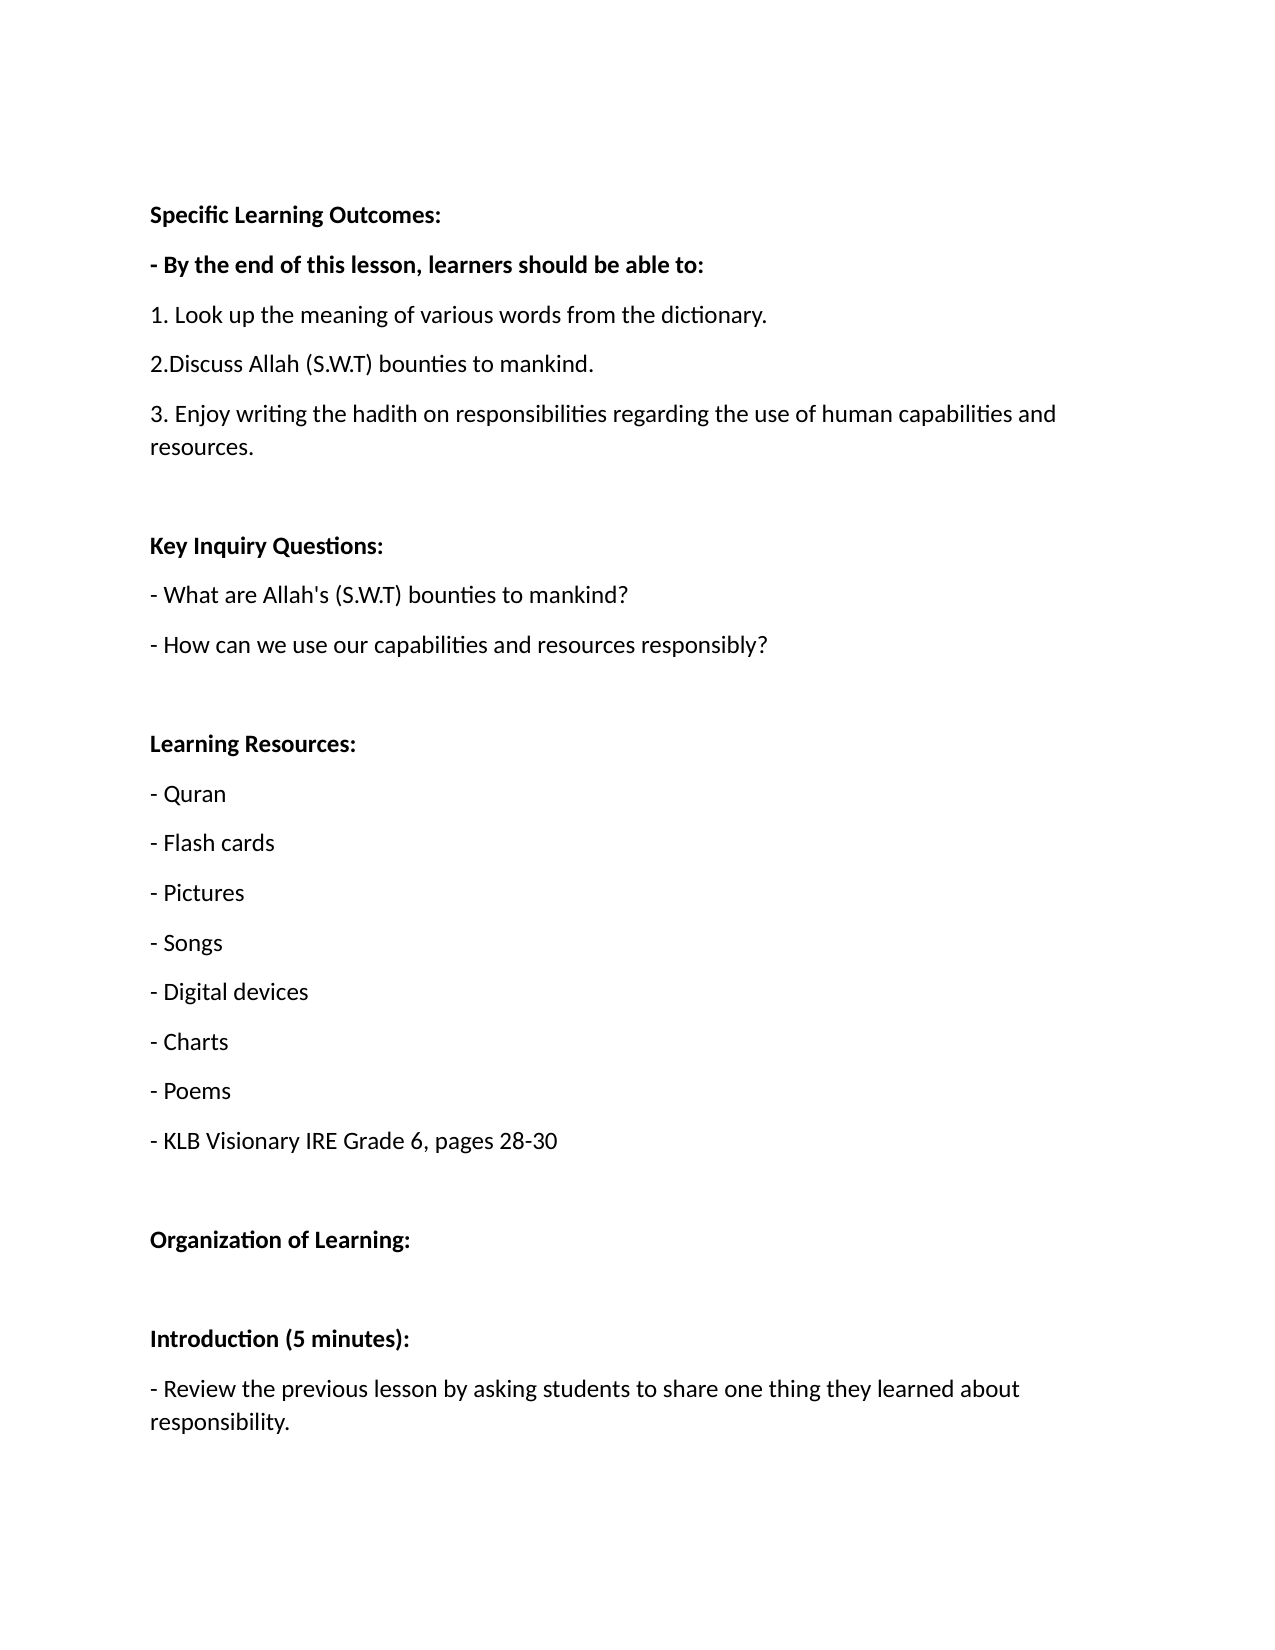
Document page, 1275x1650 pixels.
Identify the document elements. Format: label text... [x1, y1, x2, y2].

text - Review the previous lesson by asking students to share one thing they learned about responsibility. [150, 1373, 1125, 1436]
text 1. Look up the meaning of various words from the dictionary. [150, 299, 1125, 329]
text - Pictures [150, 877, 1125, 908]
text - What are Allah's (S.W.T) bounties to mankind? [150, 579, 1125, 610]
text - Songs [150, 927, 1125, 957]
text Learning Resources: [150, 728, 1125, 759]
text Organization of Learning: [150, 1224, 1125, 1255]
text - Flash cards [150, 827, 1125, 858]
text Key Inquiry Questions: [150, 530, 1125, 561]
text - Quran [150, 778, 1125, 808]
text - By the end of this lesson, learners should be able to: [150, 249, 1125, 280]
text 2.Discuss Allah (S.W.T) bounties to mankind. [150, 348, 1125, 379]
text - Charts [150, 1026, 1125, 1056]
text - KLB Visionary IRE Grade 6, pages 28-30 [150, 1125, 1125, 1156]
text - Poems [150, 1075, 1125, 1106]
text 3. Enjoy writing the hadith on responsibilities regarding the use of human capabilities and resources. [150, 398, 1125, 461]
text Specific Learning Outcomes: [150, 199, 1125, 230]
text Introduction (5 minutes): [150, 1323, 1125, 1354]
text - Digital devices [150, 976, 1125, 1007]
text - How can we use our capabilities and resources responsibly? [150, 629, 1125, 660]
